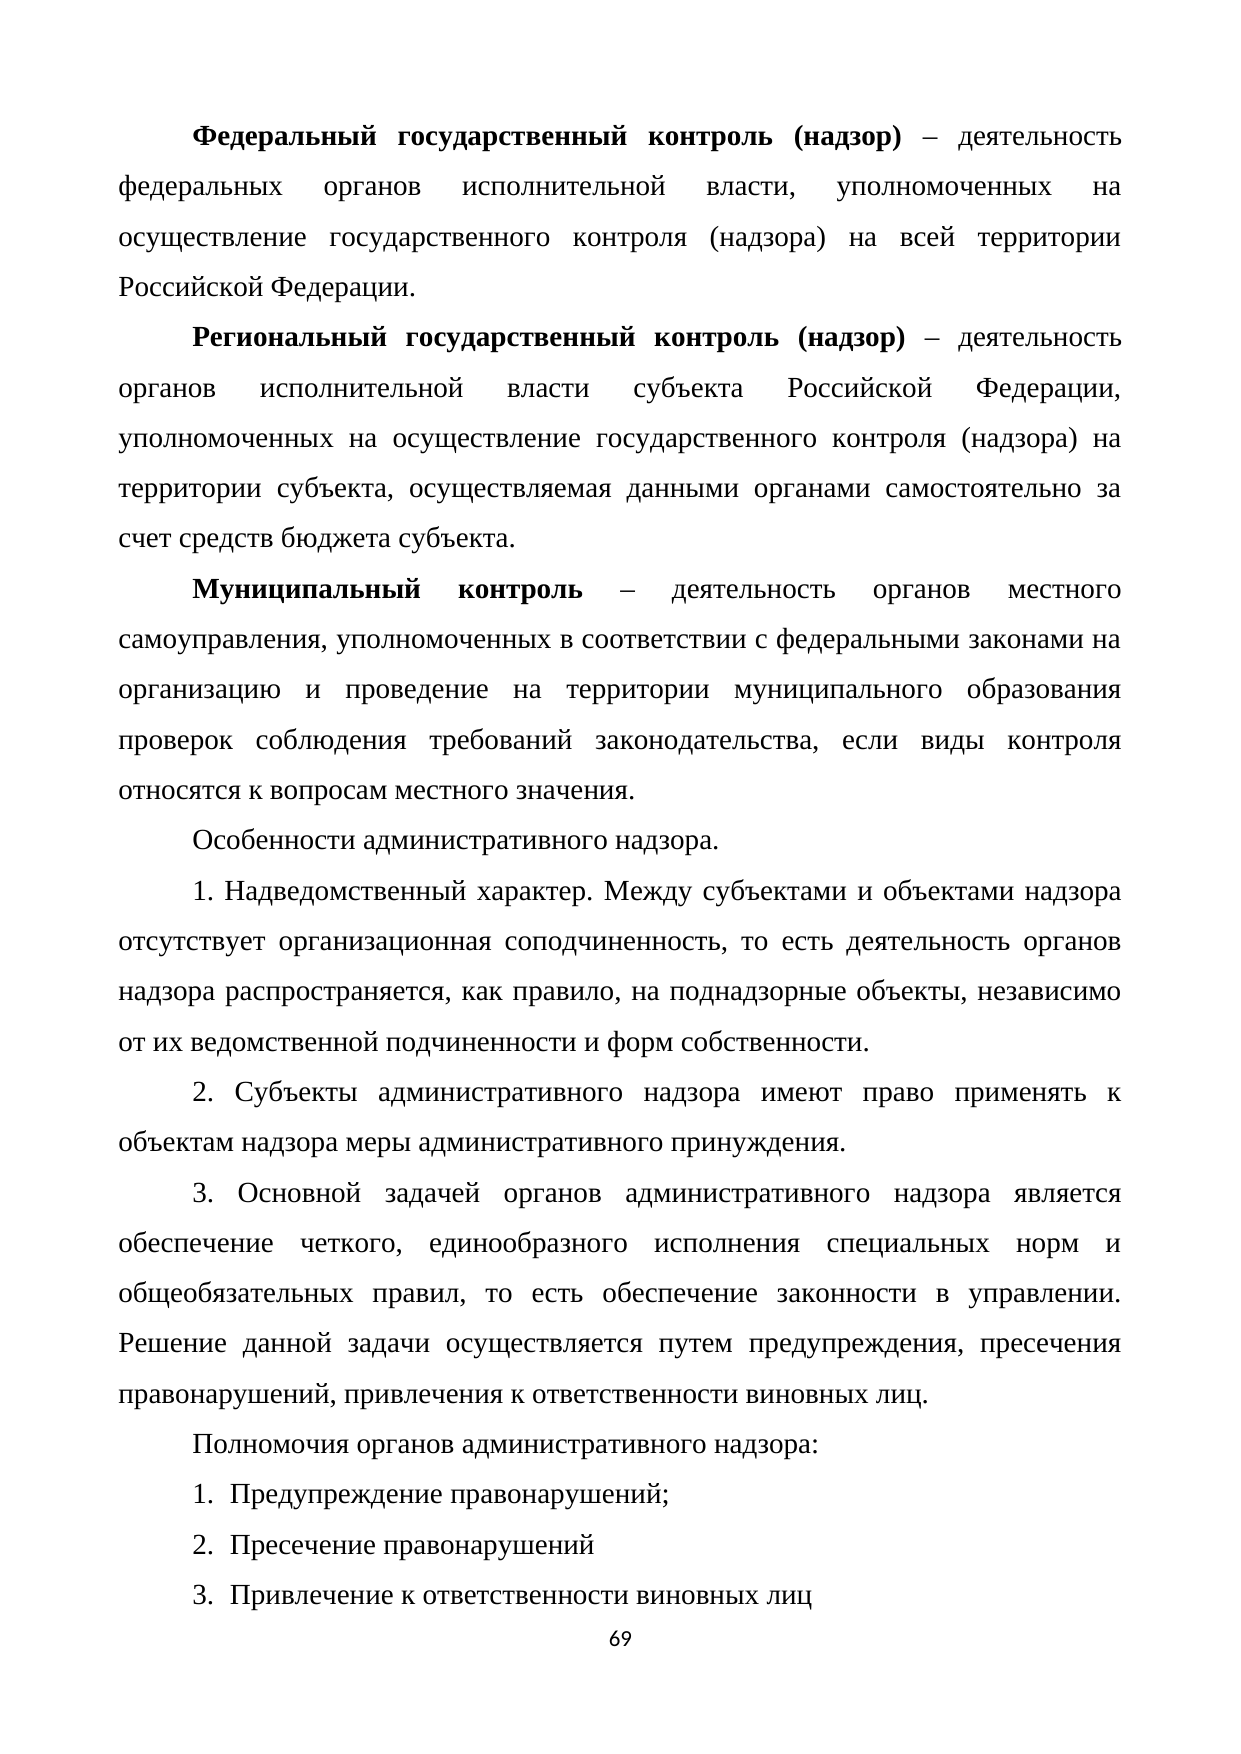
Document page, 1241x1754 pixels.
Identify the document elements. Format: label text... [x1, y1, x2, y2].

text Полномочия органов административного надзора: [118, 1426, 1122, 1460]
text Региональный государственный контроль (надзор) – деятельность органов исполнительной власти субъекта Российской Федерации, уполномоченных на осуществление государственного контроля (надзора) на территории субъекта, осуществляемая данными органами самостоятельно за счет средств бюджета субъекта. [118, 319, 1122, 554]
text Особенности административного надзора. [118, 822, 1122, 856]
list Предупреждение правонарушений; [192, 1477, 1122, 1510]
text Федеральный государственный контроль (надзор) – деятельность федеральных органов исполнительной власти, уполномоченных на осуществление государственного контроля (надзора) на всей территории Российской Федерации. [118, 118, 1122, 303]
text 1. Надведомственный характер. Между субъектами и объектами надзора отсутствует организационная соподчиненность, то есть деятельность органов надзора распространяется, как правило, на поднадзорные объекты, независимо от их ведомственной подчиненности и форм собственности. [118, 873, 1122, 1057]
list Привлечение к ответственности виновных лиц [192, 1577, 1122, 1611]
list Пресечение правонарушений [192, 1527, 1122, 1560]
text Муниципальный контроль – деятельность органов местного самоуправления, уполномоченных в соответствии с федеральными законами на организацию и проведение на территории муниципального образования проверок соблюдения требований законодательства, если виды контроля относятся к вопросам местного значения. [118, 571, 1122, 806]
text 2. Субъекты административного надзора имеют право применять к объектам надзора меры административного принуждения. [118, 1074, 1122, 1158]
text 3. Основной задачей органов административного надзора является обеспечение четкого, единообразного исполнения специальных норм и общеобязательных правил, то есть обеспечение законности в управлении. Решение данной задачи осуществляется путем предупреждения, пресечения правонарушений, привлечения к ответственности виновных лиц. [118, 1175, 1122, 1409]
